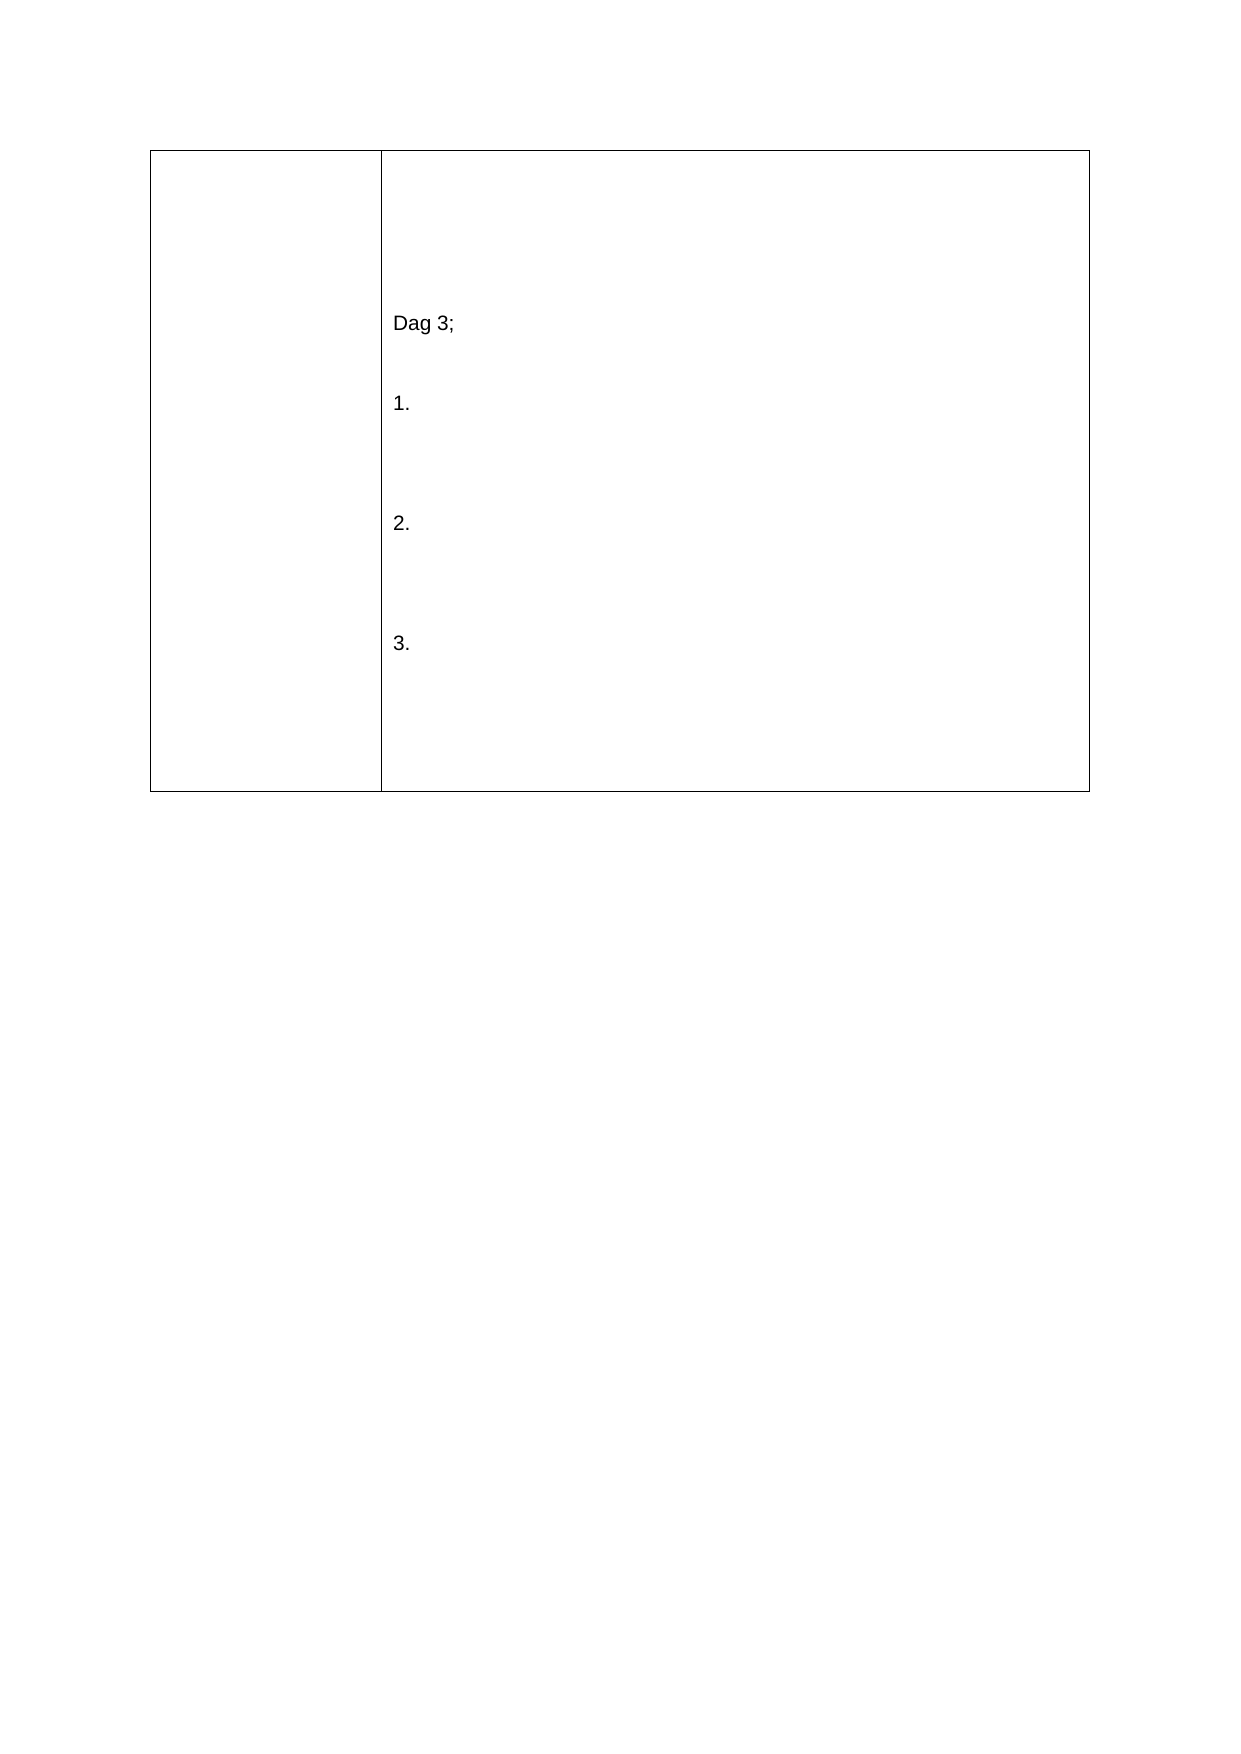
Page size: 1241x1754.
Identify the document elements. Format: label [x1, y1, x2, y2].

table_cell [151, 151, 381, 791]
table_cell [382, 151, 1089, 791]
